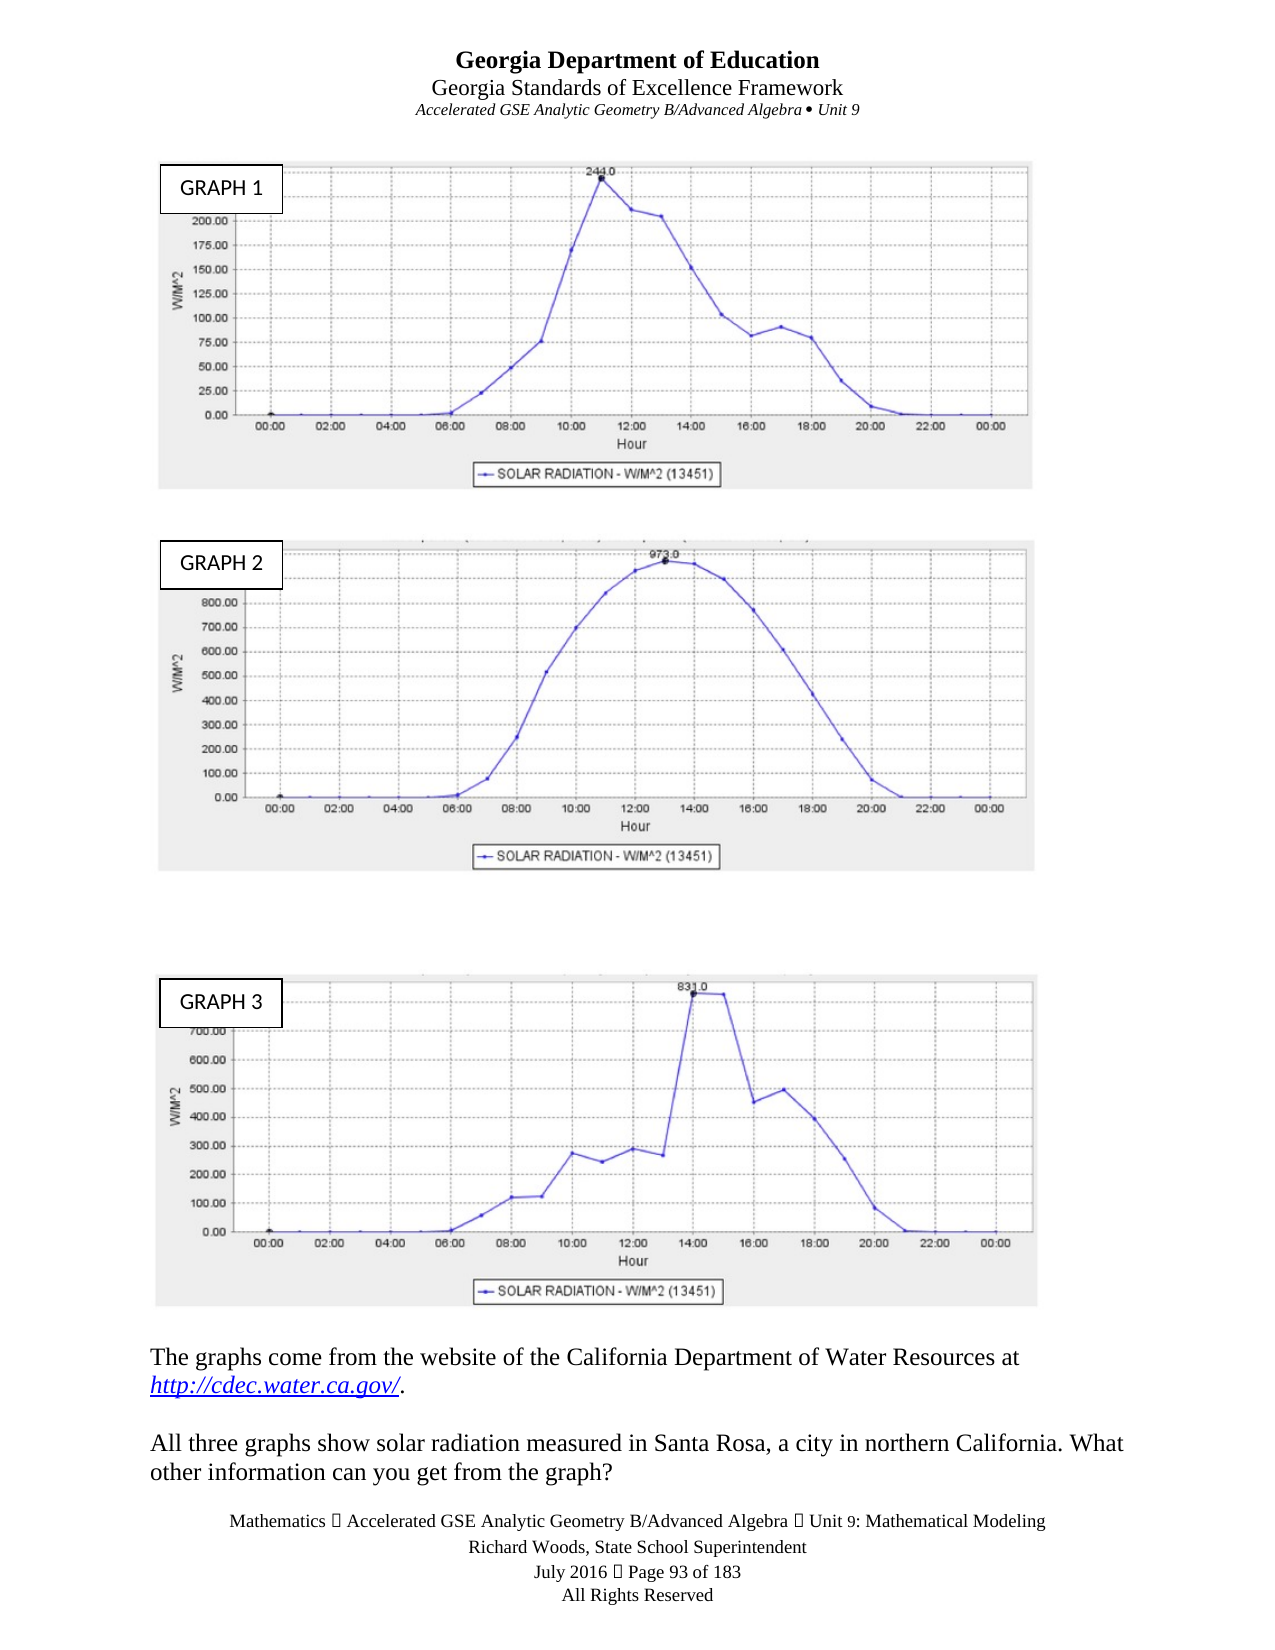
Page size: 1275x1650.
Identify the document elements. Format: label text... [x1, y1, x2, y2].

text The graphs come from the website of the California Department of Water Resources at http://cdec.water.ca.gov/. [150, 1342, 1125, 1399]
text All three graphs show solar radiation measured in Santa Rosa, a city in northern California. What other information can you get from the graph? [150, 1428, 1125, 1486]
picture [150, 150, 1045, 505]
picture [150, 533, 1045, 883]
picture [150, 969, 1045, 1313]
